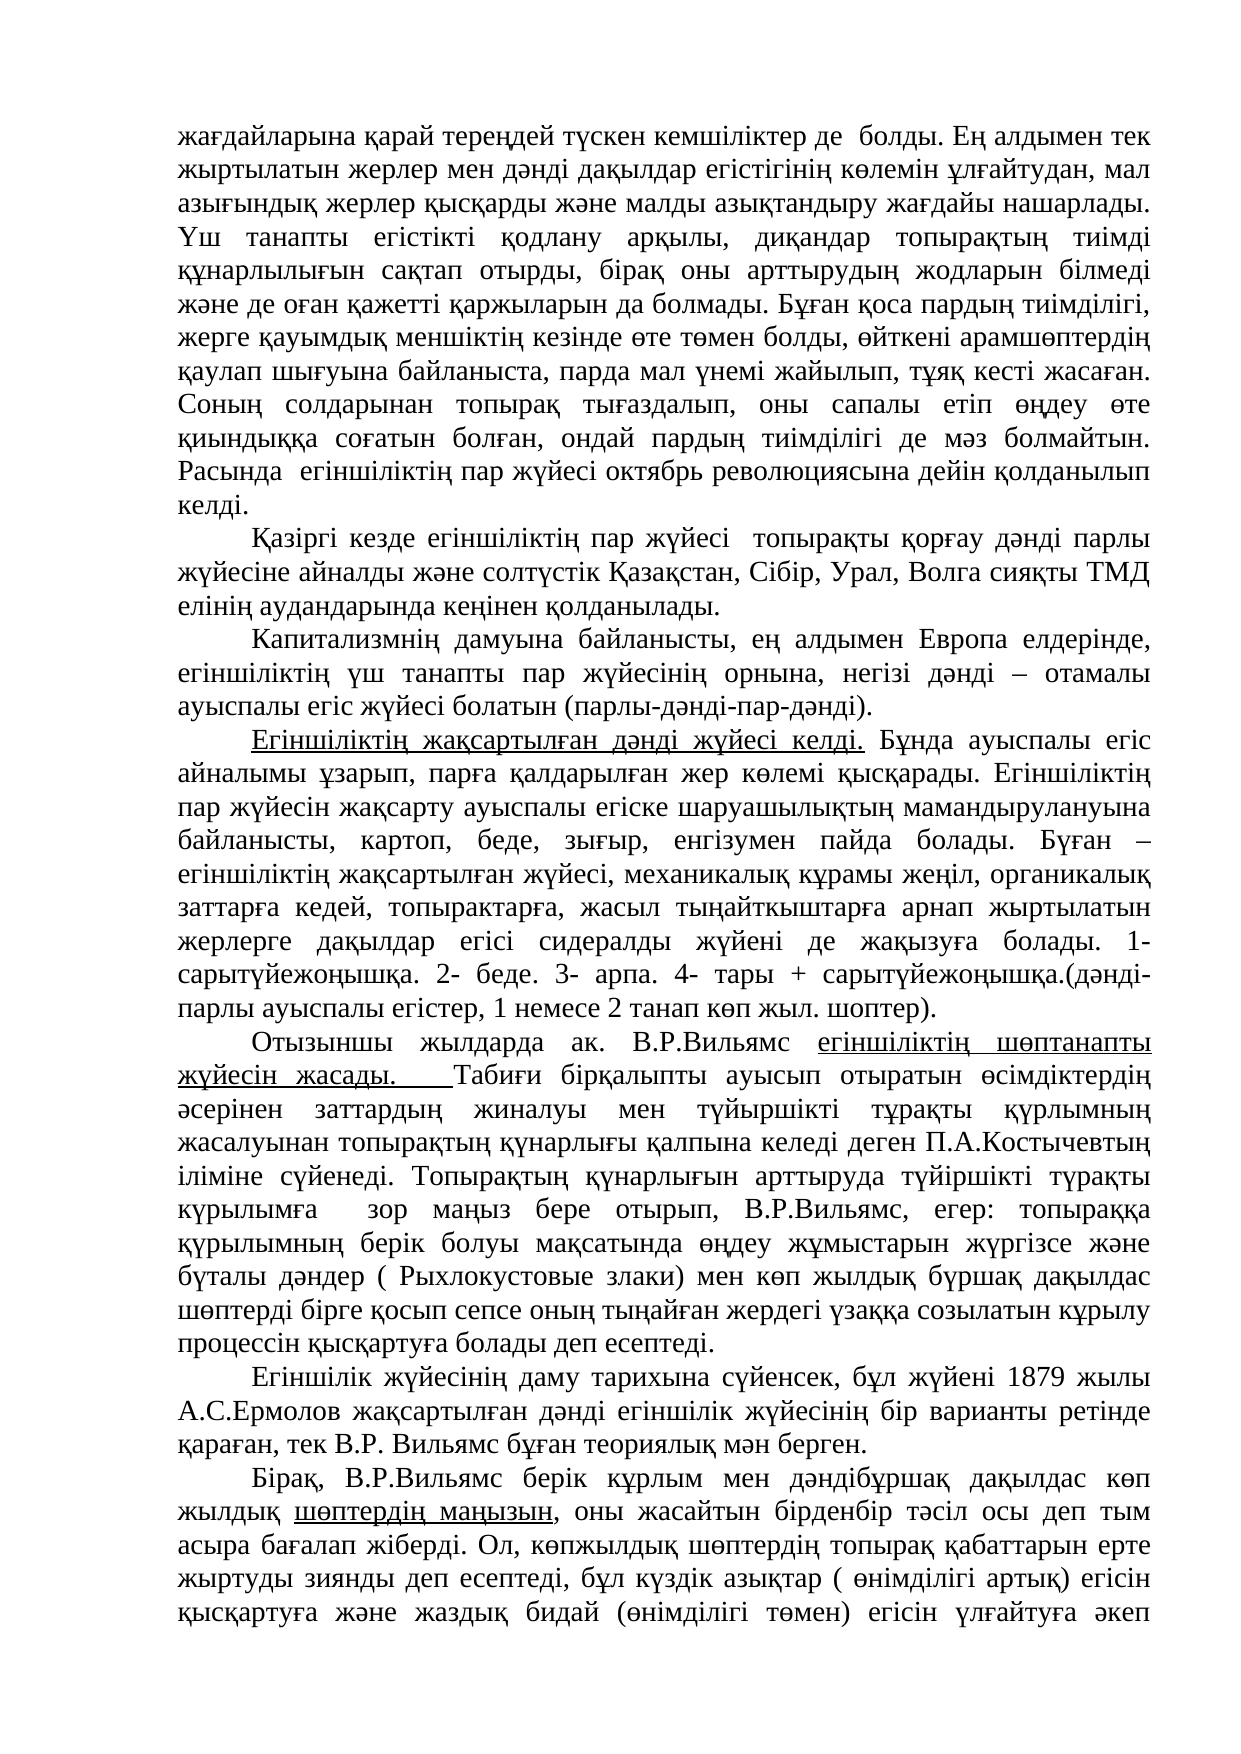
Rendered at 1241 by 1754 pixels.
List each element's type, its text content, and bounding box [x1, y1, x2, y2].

text Егіншілік жүйесінің даму тарихына сүйенсек, бұл жүйені 1879 жылы А.С.Ермолов жақсартылған дәнді егіншілік жүйесінің бір варианты ретінде қараған, тек В.Р. Вильямс бұған теориялық мән берген. [177, 1359, 1152, 1460]
text Қазіргі кезде егіншіліктің пар жүйесі топырақты қорғау дәнді парлы жүйесіне айналды және солтүстік Қазақстан, Сібір, Урал, Волга сияқты ТМД елінің аудандарында кеңінен қолданылады. [177, 521, 1152, 621]
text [177, 1460, 1152, 1627]
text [177, 118, 1152, 521]
text Капитализмнің дамуына байланысты, ең алдымен Европа елдерінде, егіншіліктің үш танапты пар жүйесінің орнына, негізі дәнді – отамалы ауыспалы егіс жүйесі болатын (парлы-дәнді-пар-дәнді). [177, 621, 1152, 722]
text Егіншіліктің жақсартылған дәнді жүйесі келді. Бұнда ауыспалы егіс айналымы ұзарып, парға қалдарылған жер көлемі қысқарады. Егіншіліктің пар жүйесін жақсарту ауыспалы егіске шаруашылықтың мамандырулануына байланысты, картоп, беде, зығыр, енгізумен пайда болады. Бүған –егіншіліктің жақсартылған жүйесі, механикалық кұрамы жеңіл, органикалық заттарға кедей, топырактарға, жасыл тыңайткыштарға арнап жыртылатын жерлерге дақылдар егісі сидералды жүйені де жақызуға болады. 1- сарытүйежоңышқа. 2- беде. 3- арпа. 4- тары + сарытүйежоңышқа.(дәнді-парлы ауыспалы егістер, 1 немесе 2 танап көп жыл. шоптер). [177, 722, 1152, 1024]
text Отызыншы жылдарда ак. В.Р.Вильямс егіншіліктің шөптанапты жүйесін жасады. Табиғи бірқалыпты ауысып отыратын өсімдіктердің әсерінен заттардың жиналуы мен түйыршікті тұрақты қүрлымның жасалуынан топырақтың қүнарлығы қалпына келеді деген П.А.Костычевтың іліміне сүйенеді. Топырақтың қүнарлығын арттыруда түйіршікті түрақты күрылымға зор маңыз бере отырып, В.Р.Вильямс, егер: топыраққа қүрылымның берік болуы мақсатында өңдеу жұмыстарын жүргізсе және бүталы дәндер ( Рыхлокустовые злаки) мен көп жылдық бүршақ дақылдас шөптерді бірге қосып сепсе оның тыңайған жердегі үзаққа созылатын кұрылу процессін қысқартуға болады деп есептеді. [177, 1024, 1152, 1359]
